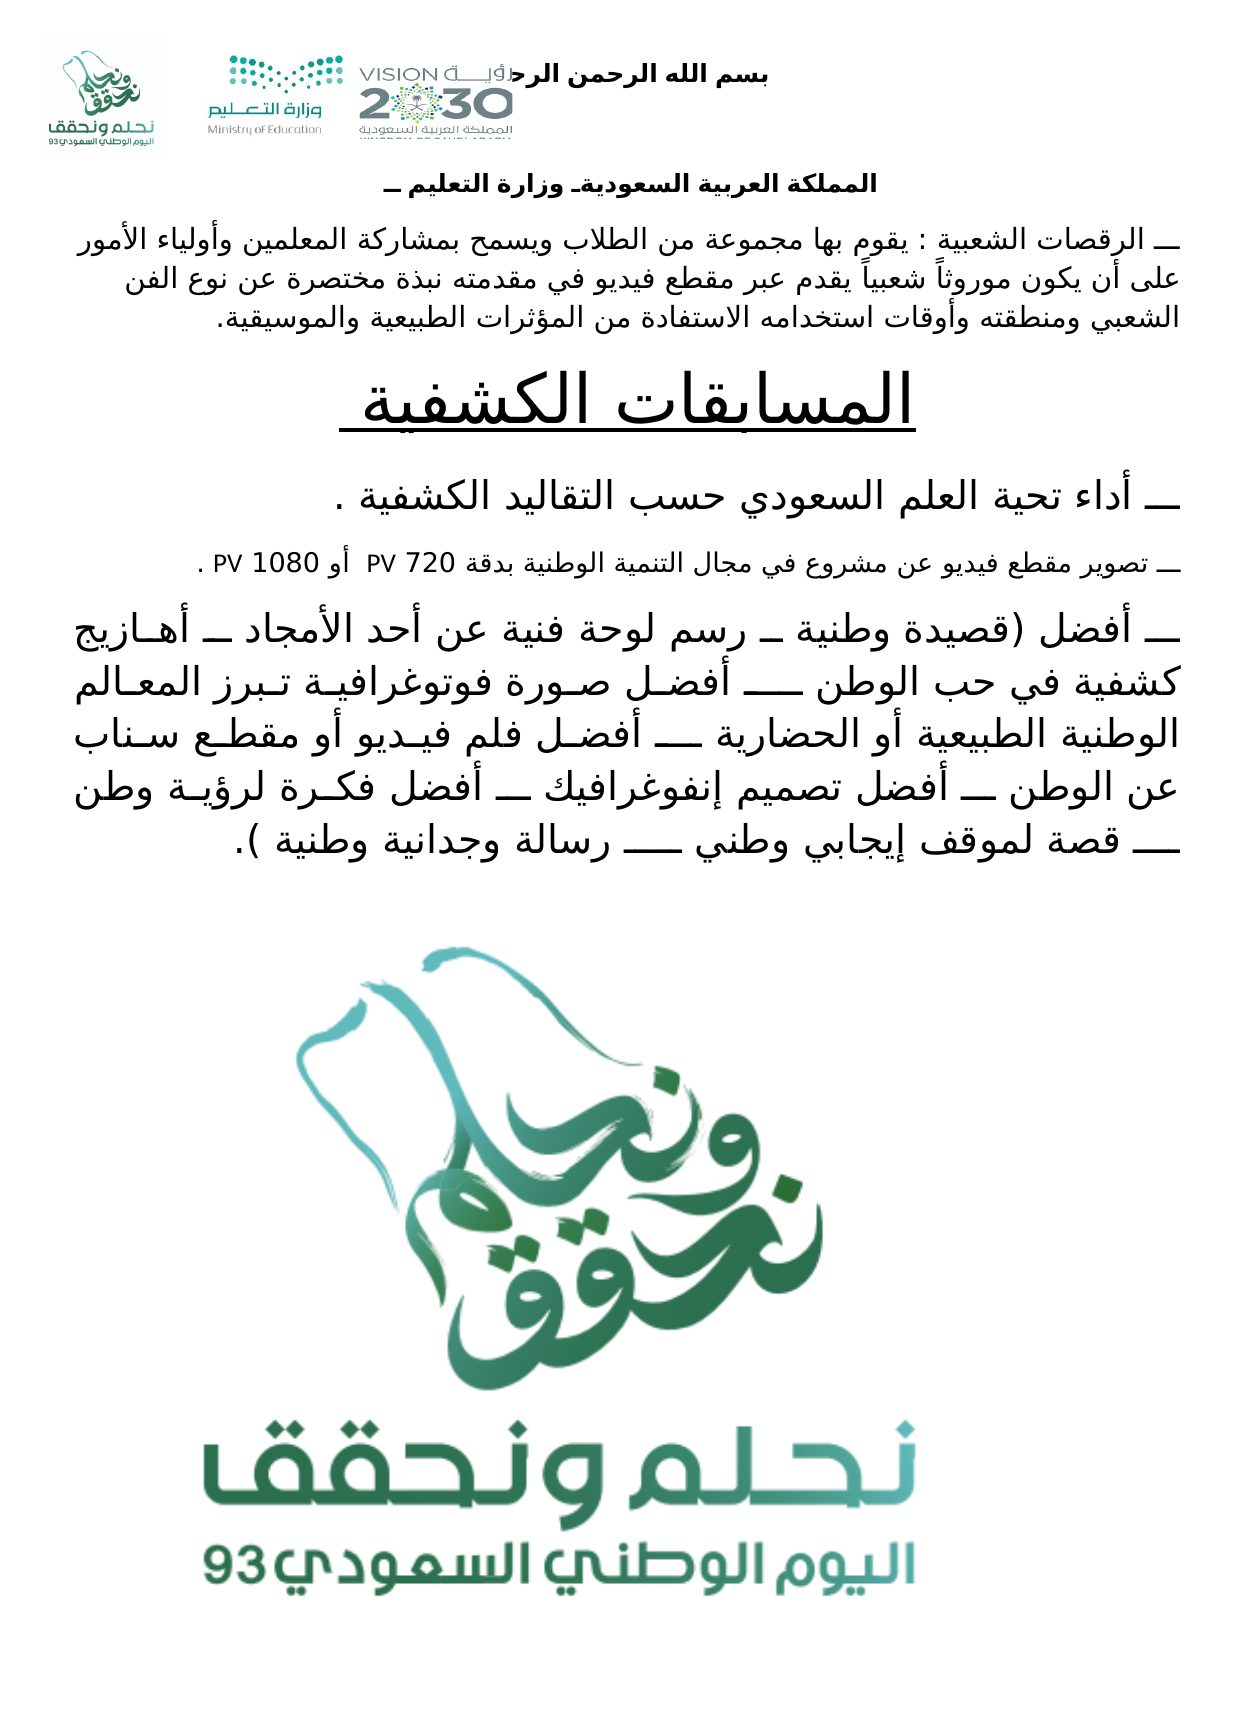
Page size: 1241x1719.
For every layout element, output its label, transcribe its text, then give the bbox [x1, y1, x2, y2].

text ـــ أفضل (قصيدة وطنية ــ رسم لوحة فنية عن أحد الأمجاد ـ أهازيج كشفية في حب الوطن ــــ أفضل صورة فوتوغرافية تبرز المعالم الوطنية الطبيعية أو الحضارية ـــ أفضل فلم فيديو أو مقطع سناب عن الوطن ـــ أفضل تصميم إنفوغرافيك ـــ أفضل فكرة لرؤية وطن ــــ قصة لموقف إيجابي وطني ـــــ رسالة وجدانية وطنية ). [74, 605, 1181, 863]
picture [138, 863, 1071, 1717]
text ـــ تصوير مقطع فيديو عن مشروع في مجال التنمية الوطنية بدقة 720 PV أو 1080 PV . [74, 546, 1181, 579]
picture [359, 64, 513, 139]
text ـــ أداء تحية العلم السعودي حسب التقاليد الكشفية . [74, 473, 1181, 519]
text المسابقات الكشفية [74, 360, 1181, 440]
text ـــ الرقصات الشعبية : يقوم بها مجموعة من الطلاب ويسمح بمشاركة المعلمين وأولياء الأمور على أن يكون موروثاً شعبياً يقدم عبر مقطع فيديو في مقدمته نبذة مختصرة عن نوع الفن الشعبي ومنطقته وأوقات استخدامه الاستفادة من المؤثرات الطبيعية والموسيقية. [74, 222, 1181, 334]
picture [39, 38, 175, 161]
picture [202, 53, 343, 142]
